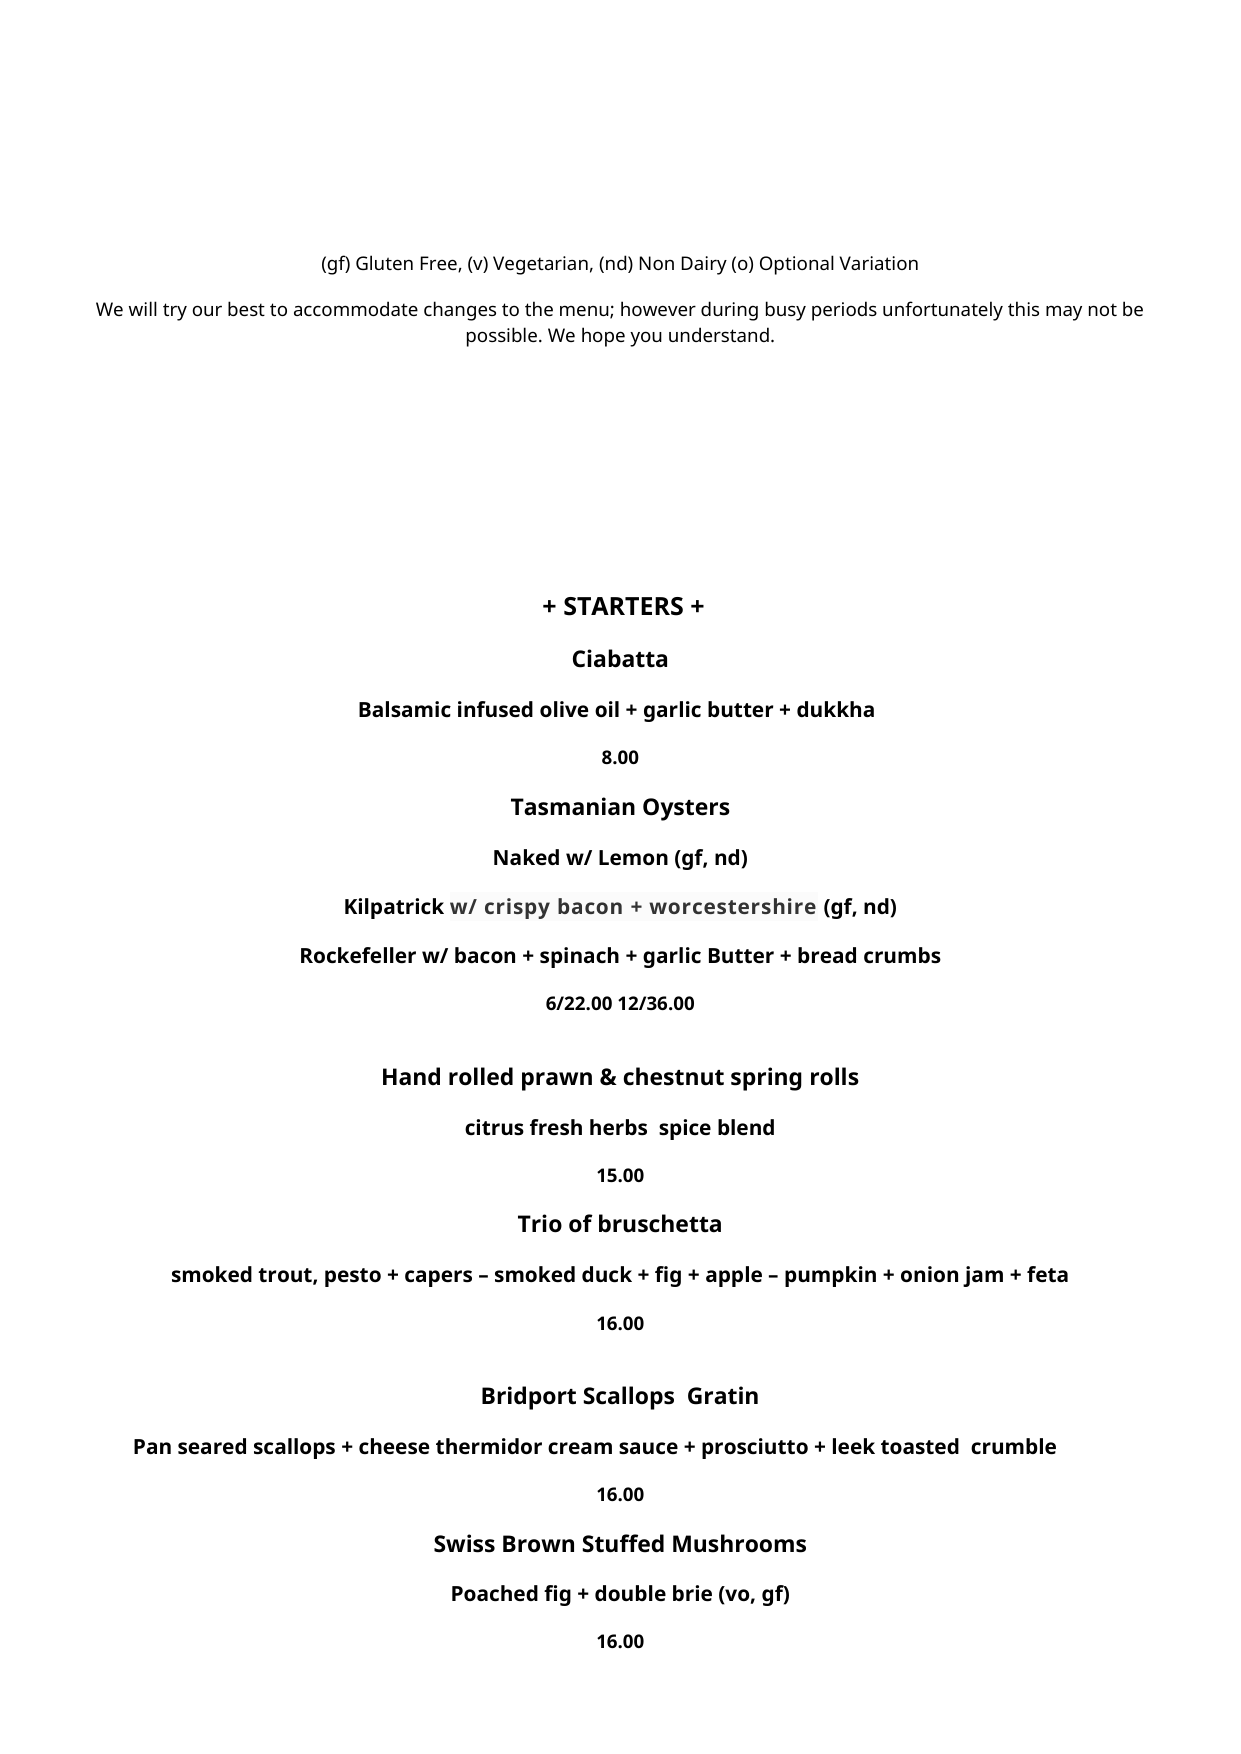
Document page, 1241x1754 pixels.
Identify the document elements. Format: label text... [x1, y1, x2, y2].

text Swiss Brown Stuffed Mushrooms [75, 1527, 1165, 1559]
text 15.00 [75, 1162, 1165, 1188]
text 16.00 [75, 1481, 1165, 1507]
text Naked w/ Lemon (gf, nd) [75, 843, 1165, 871]
text We will try our best to accommodate changes to the menu; however during busy periods unfortunately this may not be possible. We hope you understand. [75, 297, 1165, 348]
text 16.00 [75, 1629, 1165, 1654]
text Pan seared scallops + cheese thermidor cream sauce + prosciutto + leek toasted crumble [75, 1432, 1165, 1460]
text Bridport Scallops Gratin [75, 1380, 1165, 1411]
text Tasmanian Oysters [75, 791, 1165, 822]
text Hand rolled prawn & chestnut spring rolls [75, 1061, 1165, 1092]
text Trio of bruschetta [75, 1208, 1165, 1240]
text Ciabatta [75, 643, 1165, 674]
text 16.00 [75, 1310, 1165, 1335]
text Kilpatrick w/ crispy bacon + worcestershire (gf, nd) [818, 892, 1165, 921]
text Kilpatrick w/ crispy bacon + worcestershire (gf, nd) [75, 892, 450, 921]
text 6/22.00 12/36.00 [75, 991, 1165, 1016]
text citrus fresh herbs spice blend [75, 1113, 1165, 1141]
text 8.00 [75, 744, 1165, 770]
text smoked trout, pesto + capers – smoked duck + fig + apple – pumpkin + onion jam + feta [75, 1261, 1165, 1289]
text (gf) Gluten Free, (v) Vegetarian, (nd) Non Dairy (o) Optional Variation [75, 250, 1165, 276]
text Poached fig + double brie (vo, gf) [75, 1579, 1165, 1608]
text + STARTERS + [75, 588, 1165, 622]
text Rockefeller w/ bacon + spinach + garlic Butter + bread crumbs [75, 941, 1165, 970]
text Balsamic infused olive oil + garlic butter + dukkha [75, 695, 1165, 724]
